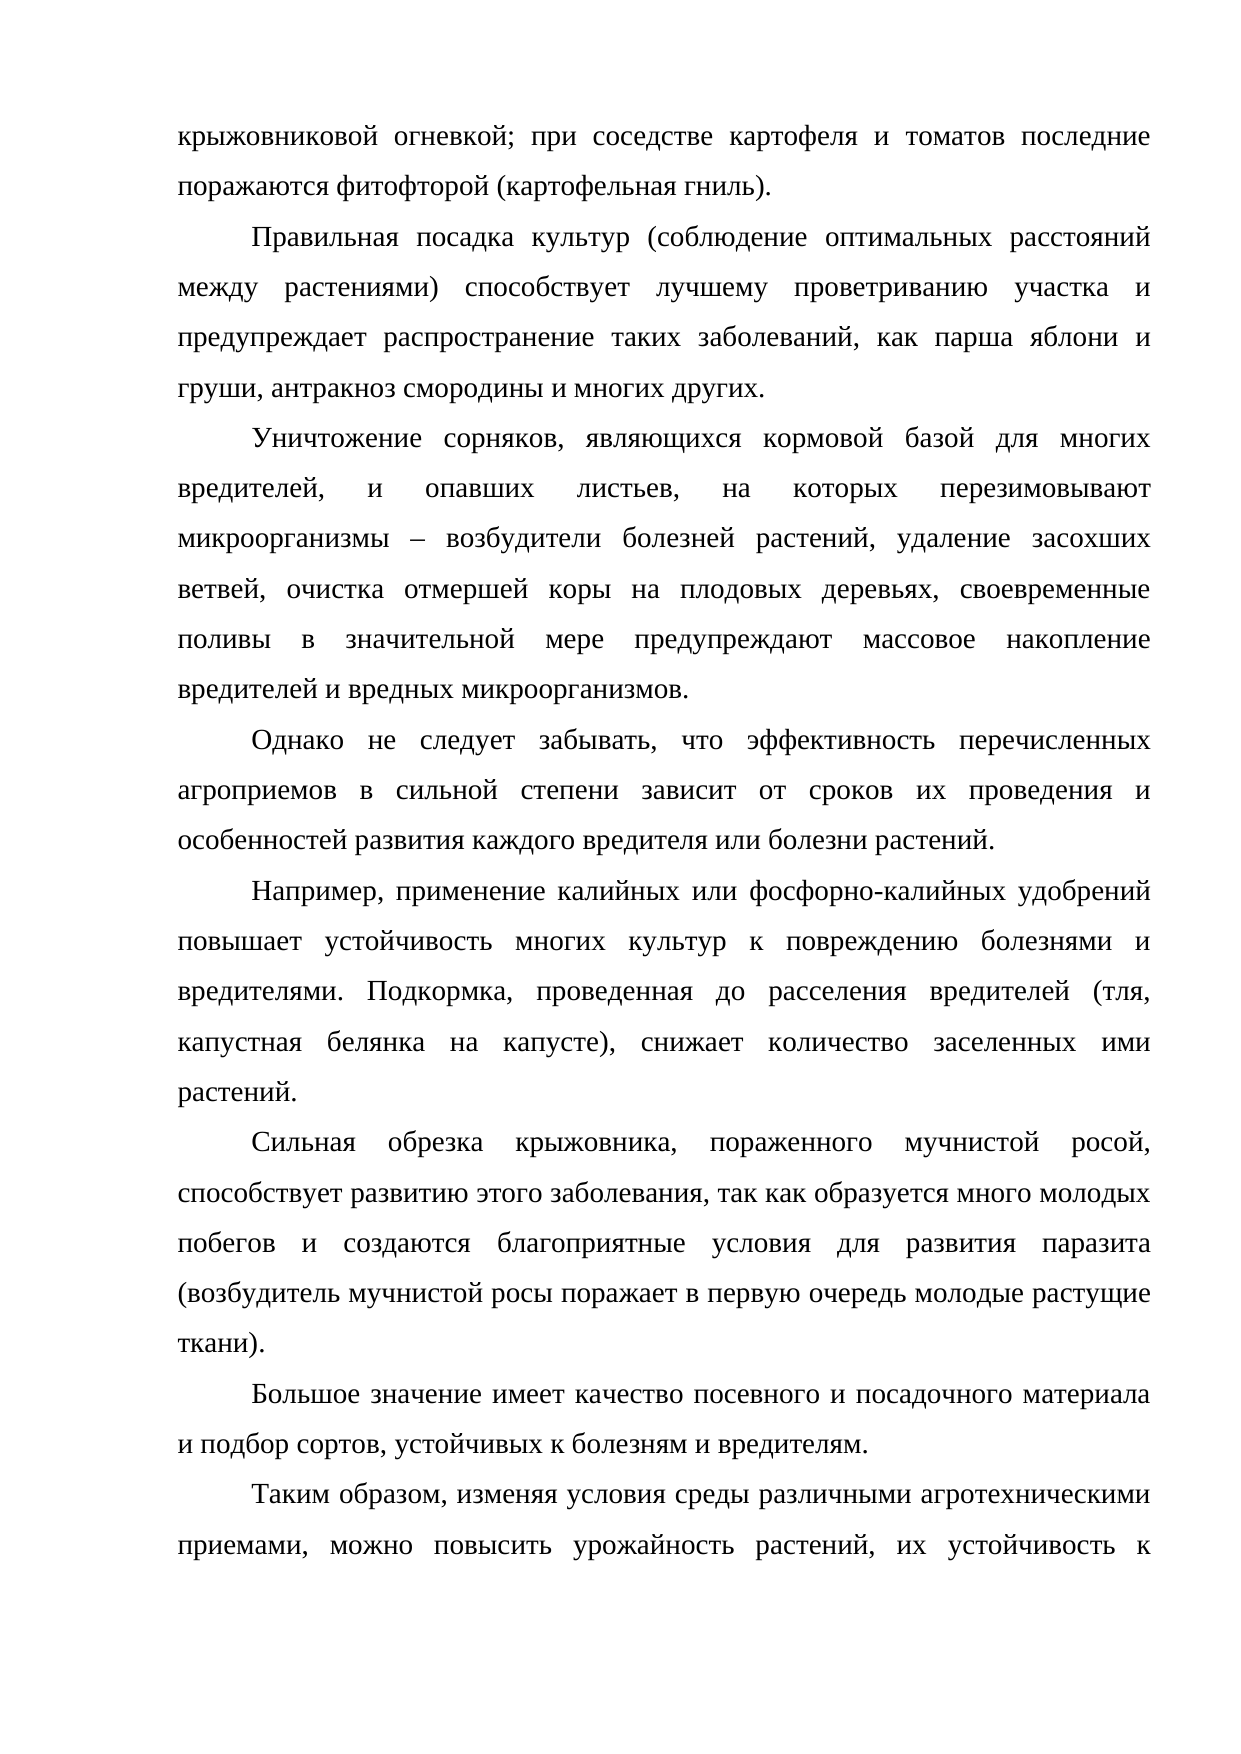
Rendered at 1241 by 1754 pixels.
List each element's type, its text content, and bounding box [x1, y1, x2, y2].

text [177, 1477, 1152, 1560]
text Сильная обрезка крыжовника, пораженного мучнистой росой, способствует развитию этого заболевания, так как образуется много молодых побегов и создаются благоприятные условия для развития паразита (возбудитель мучнистой росы поражает в первую очередь молодые растущие ткани). [177, 1124, 1152, 1359]
text Например, применение калийных или фосфорно-калийных удобрений повышает устойчивость многих культур к повреждению болезнями и вредителями. Подкормка, проведенная до расселения вредителей (тля, капустная белянка на капусте), снижает количество заселенных ими растений. [177, 873, 1152, 1108]
text Уничтожение сорняков, являющихся кормовой базой для многих вредителей, и опавших листьев, на которых перезимовывают микроорганизмы – возбудители болезней растений, удаление засохших ветвей, очистка отмершей коры на плодовых деревьях, своевременные поливы в значительной мере предупреждают массовое накопление вредителей и вредных микроорганизмов. [177, 420, 1152, 705]
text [177, 118, 1152, 202]
text Правильная посадка культур (соблюдение оптимальных расстояний между растениями) способствует лучшему проветриванию участка и предупреждает распространение таких заболеваний, как парша яблони и груши, антракноз смородины и многих других. [177, 219, 1152, 403]
text Большое значение имеет качество посевного и посадочного материала и подбор сортов, устойчивых к болезням и вредителям. [177, 1376, 1152, 1460]
text Однако не следует забывать, что эффективность перечисленных агроприемов в сильной степени зависит от сроков их проведения и особенностей развития каждого вредителя или болезни растений. [177, 722, 1152, 856]
